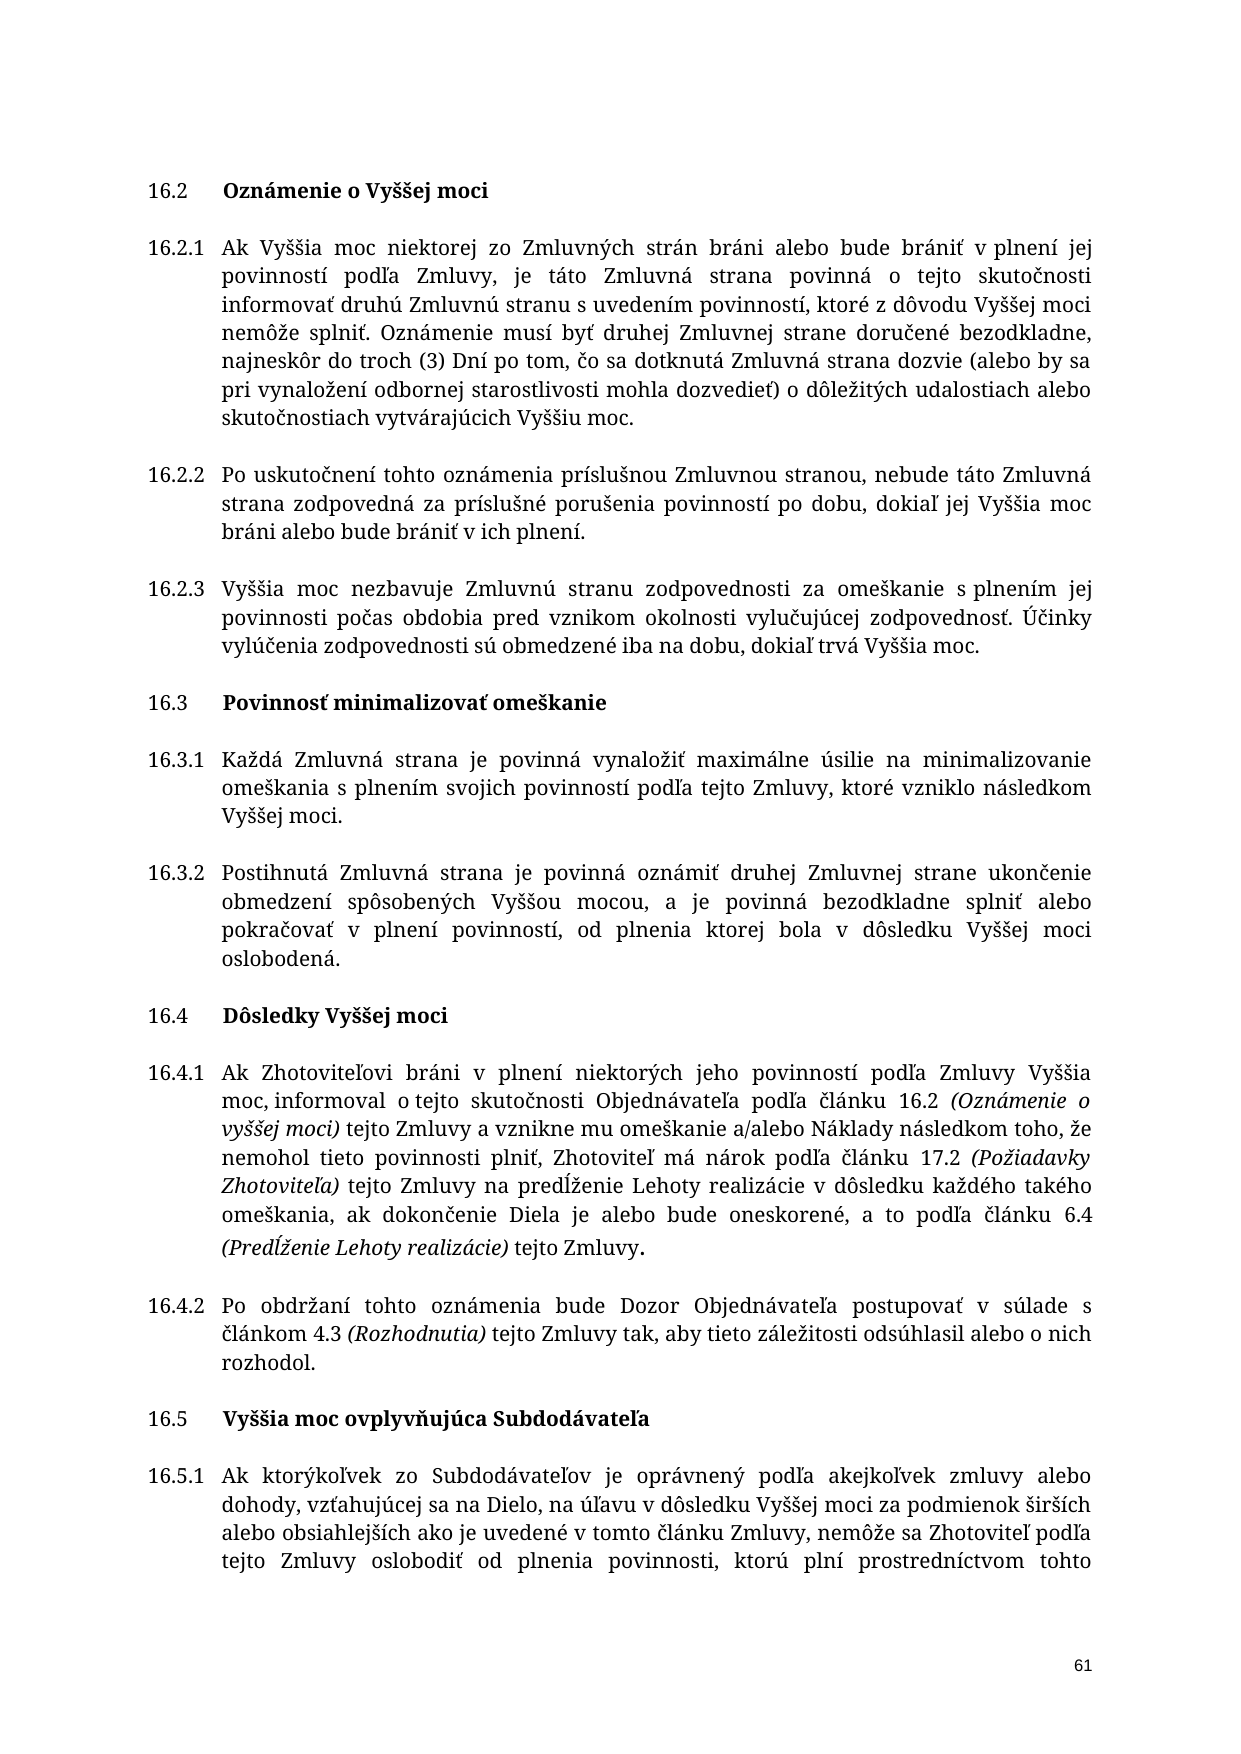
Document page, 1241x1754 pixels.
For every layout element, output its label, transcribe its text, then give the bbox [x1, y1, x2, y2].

list Ak Zhotoviteľovi bráni v plnení niektorých jeho povinností podľa Zmluvy Vyššia moc, informoval o tejto skutočnosti Objednávateľa podľa článku 16.2 (Oznámenie o vyššej moci) tejto Zmluvy a vznikne mu omeškanie a/alebo Náklady následkom toho, že nemohol tieto povinnosti plniť, Zhotoviteľ má nárok podľa článku 17.2 (Požiadavky Zhotoviteľa) tejto Zmluvy na predĺženie Lehoty realizácie v dôsledku každého takého omeškania, ak dokončenie Diela je alebo bude oneskorené, a to podľa článku 6.4 (Predĺženie Lehoty realizácie) tejto Zmluvy. [148, 1058, 1093, 1262]
list Vyššia moc ovplyvňujúca Subdodávateľa [148, 1404, 1093, 1433]
list Postihnutá Zmluvná strana je povinná oznámiť druhej Zmluvnej strane ukončenie obmedzení spôsobených Vyššou mocou, a je povinná bezodkladne splniť alebo pokračovať v plnení povinností, od plnenia ktorej bola v dôsledku Vyššej moci oslobodená. [148, 858, 1093, 972]
list Po uskutočnení tohto oznámenia príslušnou Zmluvnou stranou, nebude táto Zmluvná strana zodpovedná za príslušné porušenia povinností po dobu, dokiaľ jej Vyššia moc bráni alebo bude brániť v ich plnení. [148, 460, 1093, 546]
list Vyššia moc nezbavuje Zmluvnú stranu zodpovednosti za omeškanie s plnením jej povinnosti počas obdobia pred vznikom okolnosti vylučujúcej zodpovednosť. Účinky vylúčenia zodpovednosti sú obmedzené iba na dobu, dokiaľ trvá Vyššia moc. [148, 574, 1093, 659]
list Povinnosť minimalizovať omeškanie [148, 688, 1093, 716]
list Ak Vyššia moc niektorej zo Zmluvných strán bráni alebo bude brániť v plnení jej povinností podľa Zmluvy, je táto Zmluvná strana povinná o tejto skutočnosti informovať druhú Zmluvnú stranu s uvedením povinností, ktoré z dôvodu Vyššej moci nemôže splniť. Oznámenie musí byť druhej Zmluvnej strane doručené bezodkladne, najneskôr do troch (3) Dní po tom, čo sa dotknutá Zmluvná strana dozvie (alebo by sa pri vynaložení odbornej starostlivosti mohla dozvedieť) o dôležitých udalostiach alebo skutočnostiach vytvárajúcich Vyššiu moc. [148, 233, 1093, 432]
list Dôsledky Vyššej moci [148, 1001, 1093, 1029]
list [148, 1461, 1093, 1575]
list Každá Zmluvná strana je povinná vynaložiť maximálne úsilie na minimalizovanie omeškania s plnením svojich povinností podľa tejto Zmluvy, ktoré vzniklo následkom Vyššej moci. [148, 745, 1093, 830]
list Po obdržaní tohto oznámenia bude Dozor Objednávateľa postupovať v súlade s článkom 4.3 (Rozhodnutia) tejto Zmluvy tak, aby tieto záležitosti odsúhlasil alebo o nich rozhodol. [148, 1291, 1093, 1376]
list Oznámenie o Vyššej moci [148, 176, 1093, 204]
